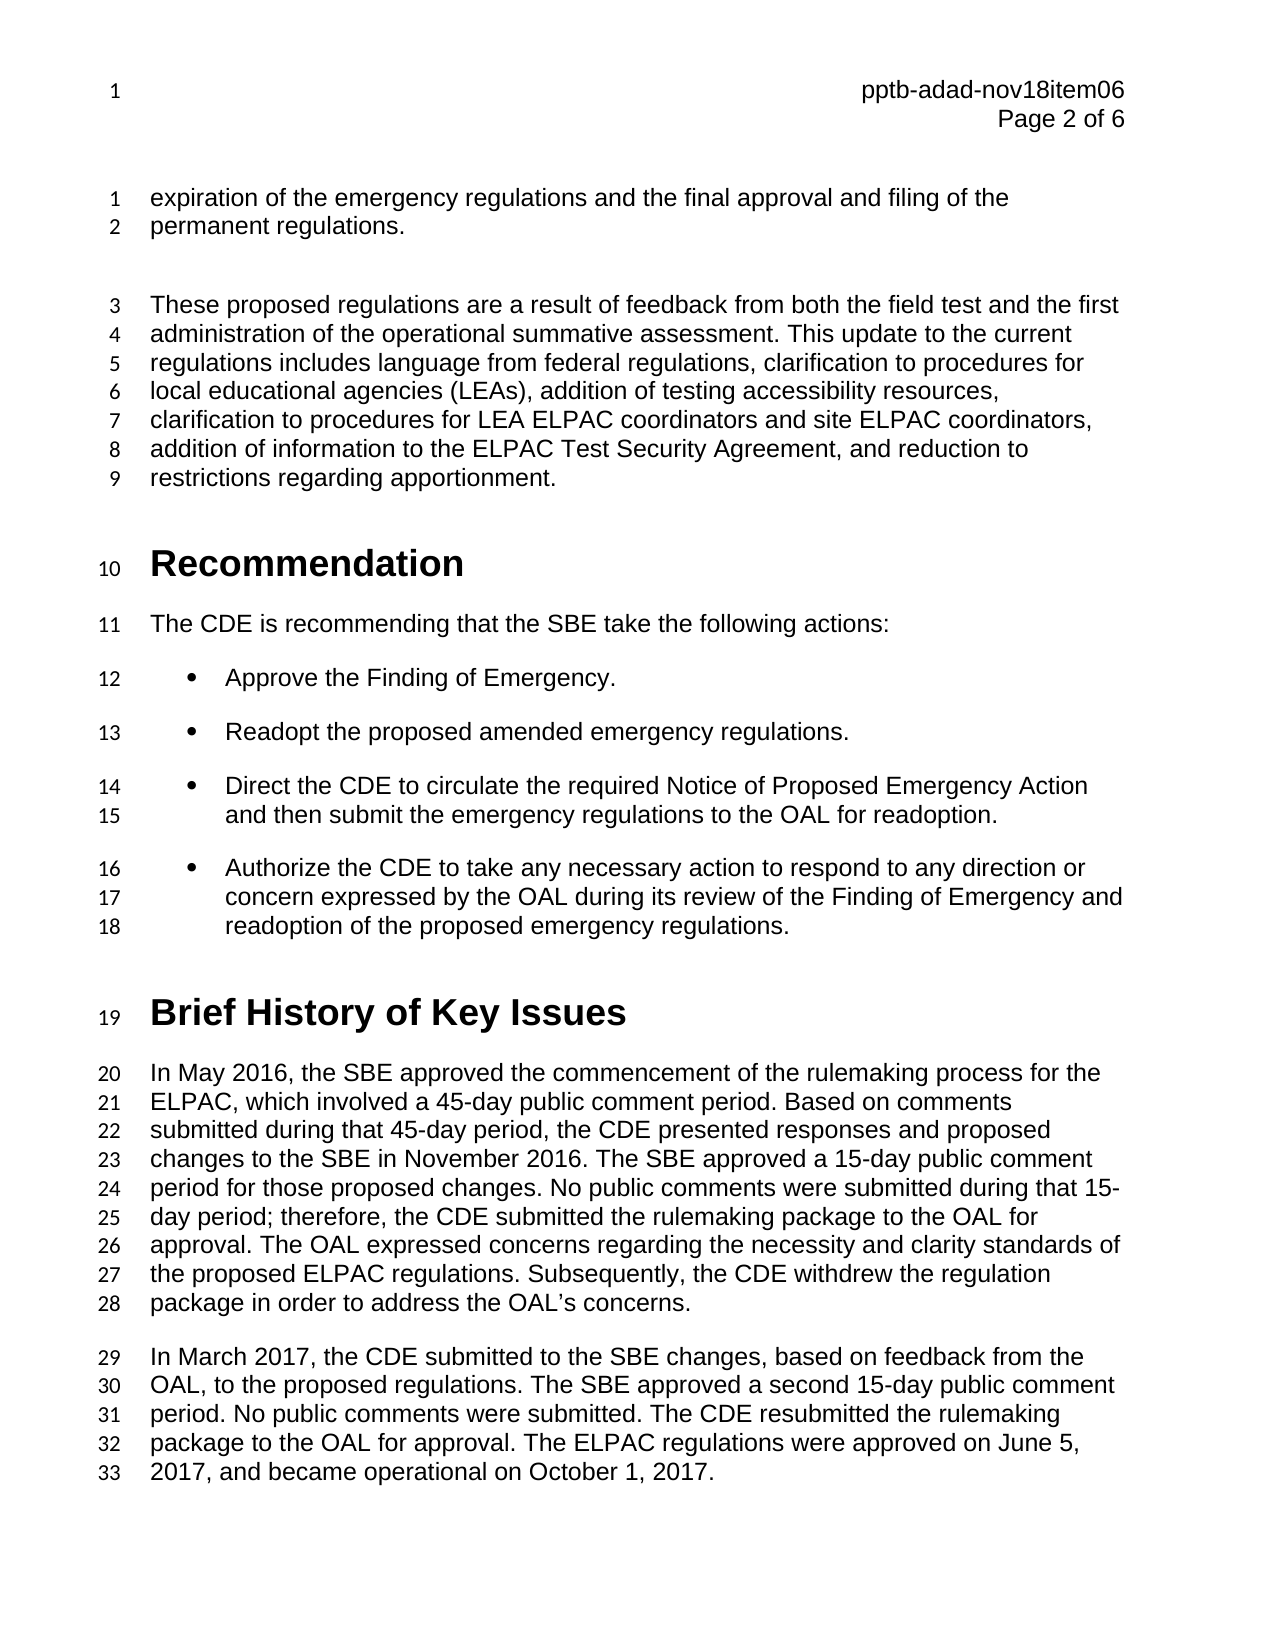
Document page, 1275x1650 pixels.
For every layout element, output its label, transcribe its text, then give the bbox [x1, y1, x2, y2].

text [150, 182, 1125, 240]
text In March 2017, the CDE submitted to the SBE changes, based on feedback from the OAL, to the proposed regulations. The SBE approved a second 15-day public comment period. No public comments were submitted. The CDE resubmitted the rulemaking package to the OAL for approval. The ELPAC regulations were approved on June 5, 2017, and became operational on October 1, 2017. [150, 1342, 1125, 1485]
list Authorize the CDE to take any necessary action to respond to any direction or concern expressed by the OAL during its review of the Finding of Emergency and readoption of the proposed emergency regulations. [187, 853, 1125, 940]
list Direct the CDE to circulate the required Notice of Proposed Emergency Action and then submit the emergency regulations to the OAL for readoption. [187, 771, 1125, 828]
text In May 2016, the SBE approved the commencement of the rulemaking process for the ELPAC, which involved a 45-day public comment period. Based on comments submitted during that 45-day period, the CDE presented responses and proposed changes to the SBE in November 2016. The SBE approved a 15-day public comment period for those proposed changes. No public comments were submitted during that 15-day period; therefore, the CDE submitted the rulemaking package to the OAL for approval. The OAL expressed concerns regarding the necessity and clarity standards of the proposed ELPAC regulations. Subsequently, the CDE withdrew the regulation package in order to address the OAL’s concerns. [150, 1058, 1125, 1317]
text These proposed regulations are a result of feedback from both the field test and the first administration of the operational summative assessment. This update to the current regulations includes language from federal regulations, clarification to procedures for local educational agencies (LEAs), addition of testing accessibility resources, clarification to procedures for LEA ELPAC coordinators and site ELPAC coordinators, addition of information to the ELPAC Test Security Agreement, and reduction to restrictions regarding apportionment. [150, 290, 1125, 491]
text The CDE is recommending that the SBE take the following actions: [150, 609, 1125, 638]
subtitle Brief History of Key Issues [150, 990, 1125, 1033]
list Readopt the proposed amended emergency regulations. [187, 717, 1125, 746]
subtitle Recommendation [150, 541, 1125, 584]
list Approve the Finding of Emergency. [187, 663, 1125, 692]
